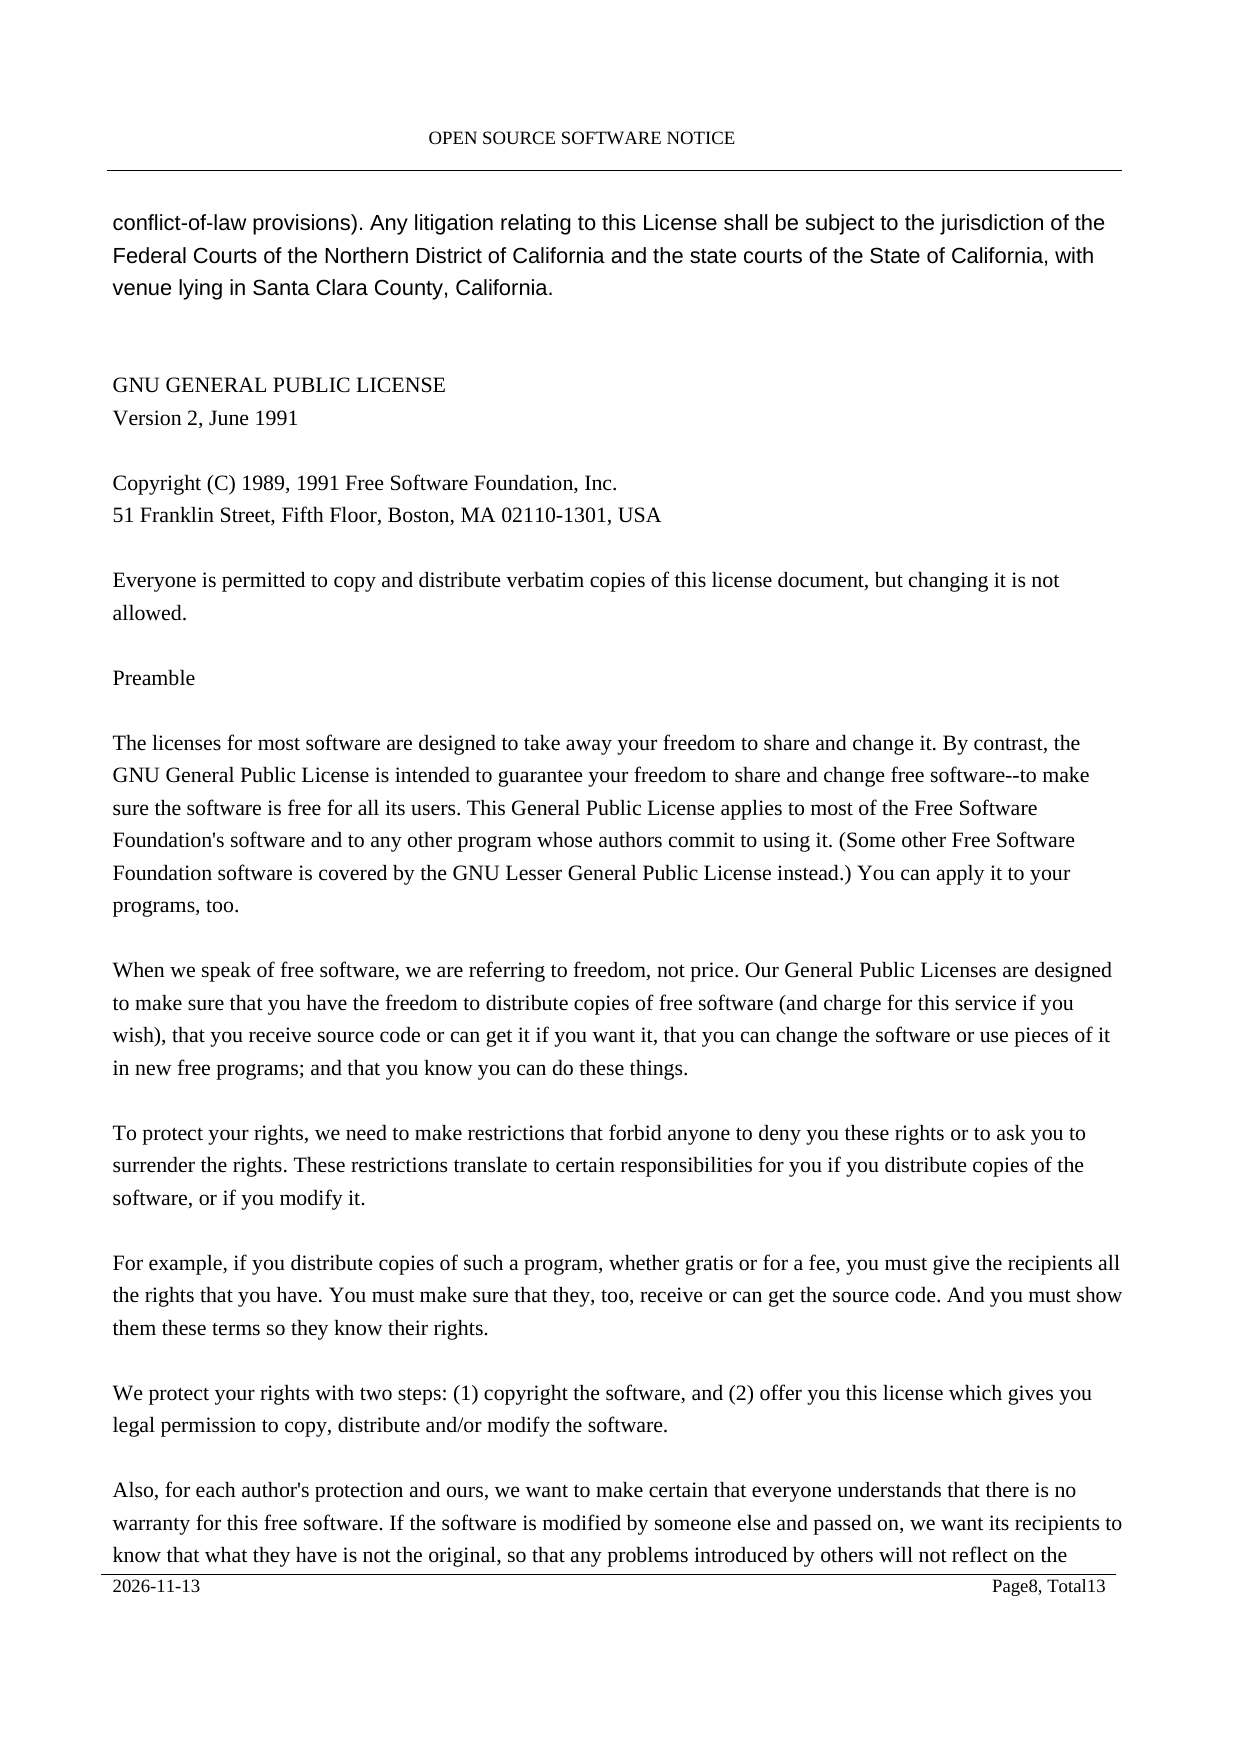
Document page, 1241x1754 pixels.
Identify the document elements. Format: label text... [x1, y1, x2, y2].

text When we speak of free software, we are referring to freedom, not price. Our General Public Licenses are designed to make sure that you have the freedom to distribute copies of free software (and charge for this service if you wish), that you receive source code or can get it if you want it, that you can change the software or use pieces of it in new free programs; and that you know you can do these things. [112, 954, 1128, 1084]
text For example, if you distribute copies of such a program, whether gratis or for a fee, you must give the recipients all the rights that you have. You must make sure that they, too, receive or can get the source code. And you must show them these terms so they know their rights. [112, 1246, 1128, 1344]
text We protect your rights with two steps: (1) copyright the software, and (2) offer you this license which gives you legal permission to copy, distribute and/or modify the software. [112, 1376, 1128, 1441]
text Copyright (C) 1989, 1991 Free Software Foundation, Inc. [112, 466, 1128, 499]
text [112, 1474, 1128, 1571]
text Preamble [112, 661, 1128, 694]
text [112, 206, 1128, 304]
text GNU GENERAL PUBLIC LICENSE [112, 336, 1128, 401]
text The licenses for most software are designed to take away your freedom to share and change it. By contrast, the GNU General Public License is intended to guarantee your freedom to share and change free software--to make sure the software is free for all its users. This General Public License applies to most of the Free Software Foundation's software and to any other program whose authors commit to using it. (Some other Free Software Foundation software is covered by the GNU Lesser General Public License instead.) You can apply it to your programs, too. [112, 726, 1128, 921]
text 51 Franklin Street, Fifth Floor, Boston, MA 02110-1301, USA [112, 499, 1128, 531]
text To protect your rights, we need to make restrictions that forbid anyone to deny you these rights or to ask you to surrender the rights. These restrictions translate to certain responsibilities for you if you distribute copies of the software, or if you modify it. [112, 1116, 1128, 1214]
text Version 2, June 1991 [112, 401, 1128, 434]
text Everyone is permitted to copy and distribute verbatim copies of this license document, but changing it is not allowed. [112, 564, 1128, 629]
